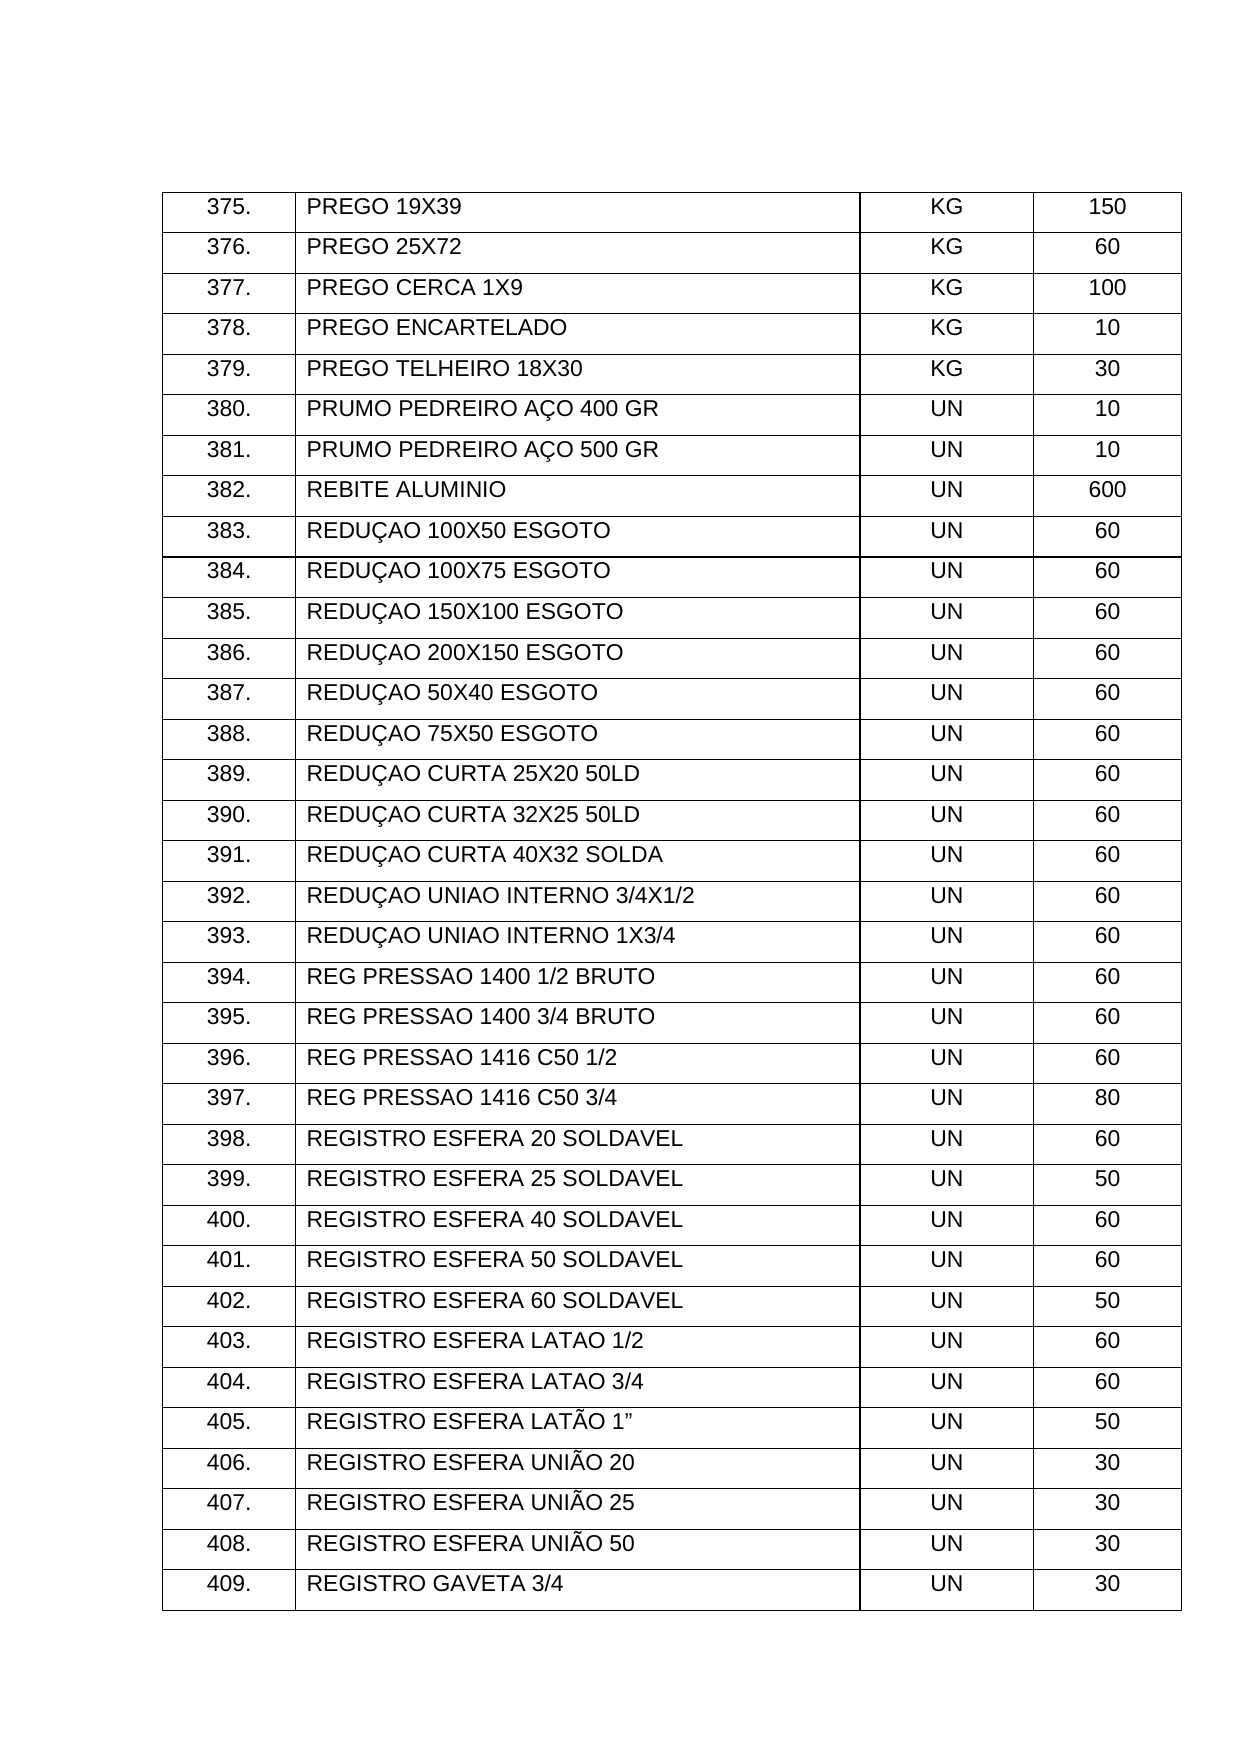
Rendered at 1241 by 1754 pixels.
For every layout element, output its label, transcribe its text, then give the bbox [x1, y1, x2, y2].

table_cell 60 [1034, 801, 1181, 840]
table_cell UN [861, 841, 1033, 881]
table_cell 60 [1034, 1368, 1181, 1407]
table_cell [163, 436, 295, 475]
table_cell UN [861, 1570, 1033, 1610]
table_cell 60 [1034, 558, 1181, 597]
table_cell 60 [1034, 760, 1181, 799]
table_cell [163, 801, 295, 840]
table_cell 100 [1034, 274, 1181, 313]
table_cell REDUÇAO 150X100 ESGOTO [296, 598, 859, 637]
table_cell REGISTRO ESFERA 25 SOLDAVEL [296, 1165, 859, 1205]
table_cell PREGO CERCA 1X9 [296, 274, 859, 313]
table_cell REDUÇAO UNIAO INTERNO 3/4X1/2 [296, 882, 859, 921]
table_cell [163, 1449, 295, 1488]
table_cell [163, 395, 295, 435]
table_cell PREGO ENCARTELADO [296, 314, 859, 354]
table_cell [163, 963, 295, 1002]
table_cell UN [861, 598, 1033, 637]
table_cell [163, 922, 295, 962]
table_cell [163, 517, 295, 556]
table_cell [163, 679, 295, 718]
table_cell 50 [1034, 1165, 1181, 1205]
table_cell UN [861, 1449, 1033, 1488]
table_cell [163, 1165, 295, 1205]
table_cell UN [861, 1327, 1033, 1367]
table_cell 60 [1034, 882, 1181, 921]
table_cell 60 [1034, 841, 1181, 881]
table_cell PRUMO PEDREIRO AÇO 400 GR [296, 395, 859, 435]
table_cell UN [861, 639, 1033, 678]
table_cell [163, 233, 295, 273]
table_cell [163, 1044, 295, 1083]
table_cell 60 [1034, 720, 1181, 759]
table_cell [163, 476, 295, 516]
table_cell 50 [1034, 1408, 1181, 1448]
table_cell REGISTRO ESFERA UNIÃO 50 [296, 1530, 859, 1569]
table_cell 60 [1034, 639, 1181, 678]
table_cell REGISTRO ESFERA 60 SOLDAVEL [296, 1287, 859, 1326]
table_cell [163, 274, 295, 313]
table_cell [163, 193, 295, 232]
table_cell UN [861, 1084, 1033, 1124]
table_cell [163, 314, 295, 354]
table_cell UN [861, 760, 1033, 799]
table_cell UN [861, 1489, 1033, 1529]
table_cell 60 [1034, 1246, 1181, 1286]
table_cell UN [861, 1165, 1033, 1205]
table_cell REGISTRO ESFERA 20 SOLDAVEL [296, 1125, 859, 1164]
table_cell UN [861, 395, 1033, 435]
table_cell PRUMO PEDREIRO AÇO 500 GR [296, 436, 859, 475]
table_cell [163, 1327, 295, 1367]
table_cell 60 [1034, 233, 1181, 273]
table_cell KG [861, 274, 1033, 313]
table_cell REDUÇAO 75X50 ESGOTO [296, 720, 859, 759]
table_cell [163, 1084, 295, 1124]
table_cell UN [861, 1246, 1033, 1286]
table_cell UN [861, 882, 1033, 921]
table_cell REG PRESSAO 1400 3/4 BRUTO [296, 1003, 859, 1043]
table_cell REDUÇAO UNIAO INTERNO 1X3/4 [296, 922, 859, 962]
table_cell REG PRESSAO 1416 C50 1/2 [296, 1044, 859, 1083]
table_cell 60 [1034, 598, 1181, 637]
table_cell UN [861, 963, 1033, 1002]
table_cell REDUÇAO CURTA 32X25 50LD [296, 801, 859, 840]
table_cell 30 [1034, 1530, 1181, 1569]
table_cell [163, 720, 295, 759]
table_cell [163, 1206, 295, 1245]
table_cell 60 [1034, 1327, 1181, 1367]
table_cell REGISTRO ESFERA LATÃO 1” [296, 1408, 859, 1448]
table_cell REDUÇAO CURTA 40X32 SOLDA [296, 841, 859, 881]
table_cell UN [861, 476, 1033, 516]
table_cell REGISTRO ESFERA LATAO 3/4 [296, 1368, 859, 1407]
table_cell KG [861, 193, 1033, 232]
table_cell [163, 355, 295, 394]
table_cell [163, 1489, 295, 1529]
table_cell UN [861, 801, 1033, 840]
table_cell 30 [1034, 1570, 1181, 1610]
table_cell 60 [1034, 963, 1181, 1002]
table_cell UN [861, 922, 1033, 962]
table_cell 60 [1034, 922, 1181, 962]
table_cell UN [861, 720, 1033, 759]
table_cell [163, 1408, 295, 1448]
table_cell REDUÇAO 50X40 ESGOTO [296, 679, 859, 718]
table_cell [163, 1246, 295, 1286]
table_cell 10 [1034, 436, 1181, 475]
table_cell UN [861, 1206, 1033, 1245]
table_cell REDUÇAO CURTA 25X20 50LD [296, 760, 859, 799]
table_cell [163, 760, 295, 799]
table_cell UN [861, 558, 1033, 597]
table_cell UN [861, 1044, 1033, 1083]
table_cell REGISTRO ESFERA LATAO 1/2 [296, 1327, 859, 1367]
table_cell 60 [1034, 1206, 1181, 1245]
table_cell REDUÇAO 100X75 ESGOTO [296, 558, 859, 597]
table_cell [163, 1003, 295, 1043]
table_cell UN [861, 1530, 1033, 1569]
table_cell UN [861, 679, 1033, 718]
table_cell UN [861, 1368, 1033, 1407]
table_cell PREGO 25X72 [296, 233, 859, 273]
table_cell REBITE ALUMINIO [296, 476, 859, 516]
table_cell 30 [1034, 355, 1181, 394]
table_cell [163, 1125, 295, 1164]
table_cell REG PRESSAO 1400 1/2 BRUTO [296, 963, 859, 1002]
table_cell 50 [1034, 1287, 1181, 1326]
table_cell PREGO 19X39 [296, 193, 859, 232]
table_cell UN [861, 1408, 1033, 1448]
table_cell UN [861, 517, 1033, 556]
table_cell 60 [1034, 1044, 1181, 1083]
table_cell UN [861, 1125, 1033, 1164]
table_cell 30 [1034, 1449, 1181, 1488]
table_cell 600 [1034, 476, 1181, 516]
table_cell KG [861, 355, 1033, 394]
table_cell REGISTRO GAVETA 3/4 [296, 1570, 859, 1610]
table_cell [163, 841, 295, 881]
table_cell [163, 598, 295, 637]
table_cell REDUÇAO 100X50 ESGOTO [296, 517, 859, 556]
table_cell [163, 1287, 295, 1326]
table_cell UN [861, 1287, 1033, 1326]
table_cell REGISTRO ESFERA 40 SOLDAVEL [296, 1206, 859, 1245]
table_cell 60 [1034, 1003, 1181, 1043]
table_cell UN [861, 436, 1033, 475]
table_cell 60 [1034, 1125, 1181, 1164]
table_cell [163, 558, 295, 597]
table_cell REGISTRO ESFERA UNIÃO 25 [296, 1489, 859, 1529]
table_cell [163, 882, 295, 921]
table_cell PREGO TELHEIRO 18X30 [296, 355, 859, 394]
table_cell [163, 639, 295, 678]
table_cell REG PRESSAO 1416 C50 3/4 [296, 1084, 859, 1124]
table_cell 60 [1034, 679, 1181, 718]
table_cell 10 [1034, 395, 1181, 435]
table_cell KG [861, 314, 1033, 354]
table_cell UN [861, 1003, 1033, 1043]
table_cell REDUÇAO 200X150 ESGOTO [296, 639, 859, 678]
table_cell 150 [1034, 193, 1181, 232]
table_cell 30 [1034, 1489, 1181, 1529]
table_cell KG [861, 233, 1033, 273]
table_cell [163, 1570, 295, 1610]
table_cell 60 [1034, 517, 1181, 556]
table_cell REGISTRO ESFERA 50 SOLDAVEL [296, 1246, 859, 1286]
table_cell [163, 1368, 295, 1407]
table_cell 10 [1034, 314, 1181, 354]
table_cell REGISTRO ESFERA UNIÃO 20 [296, 1449, 859, 1488]
table_cell 80 [1034, 1084, 1181, 1124]
table_cell [163, 1530, 295, 1569]
